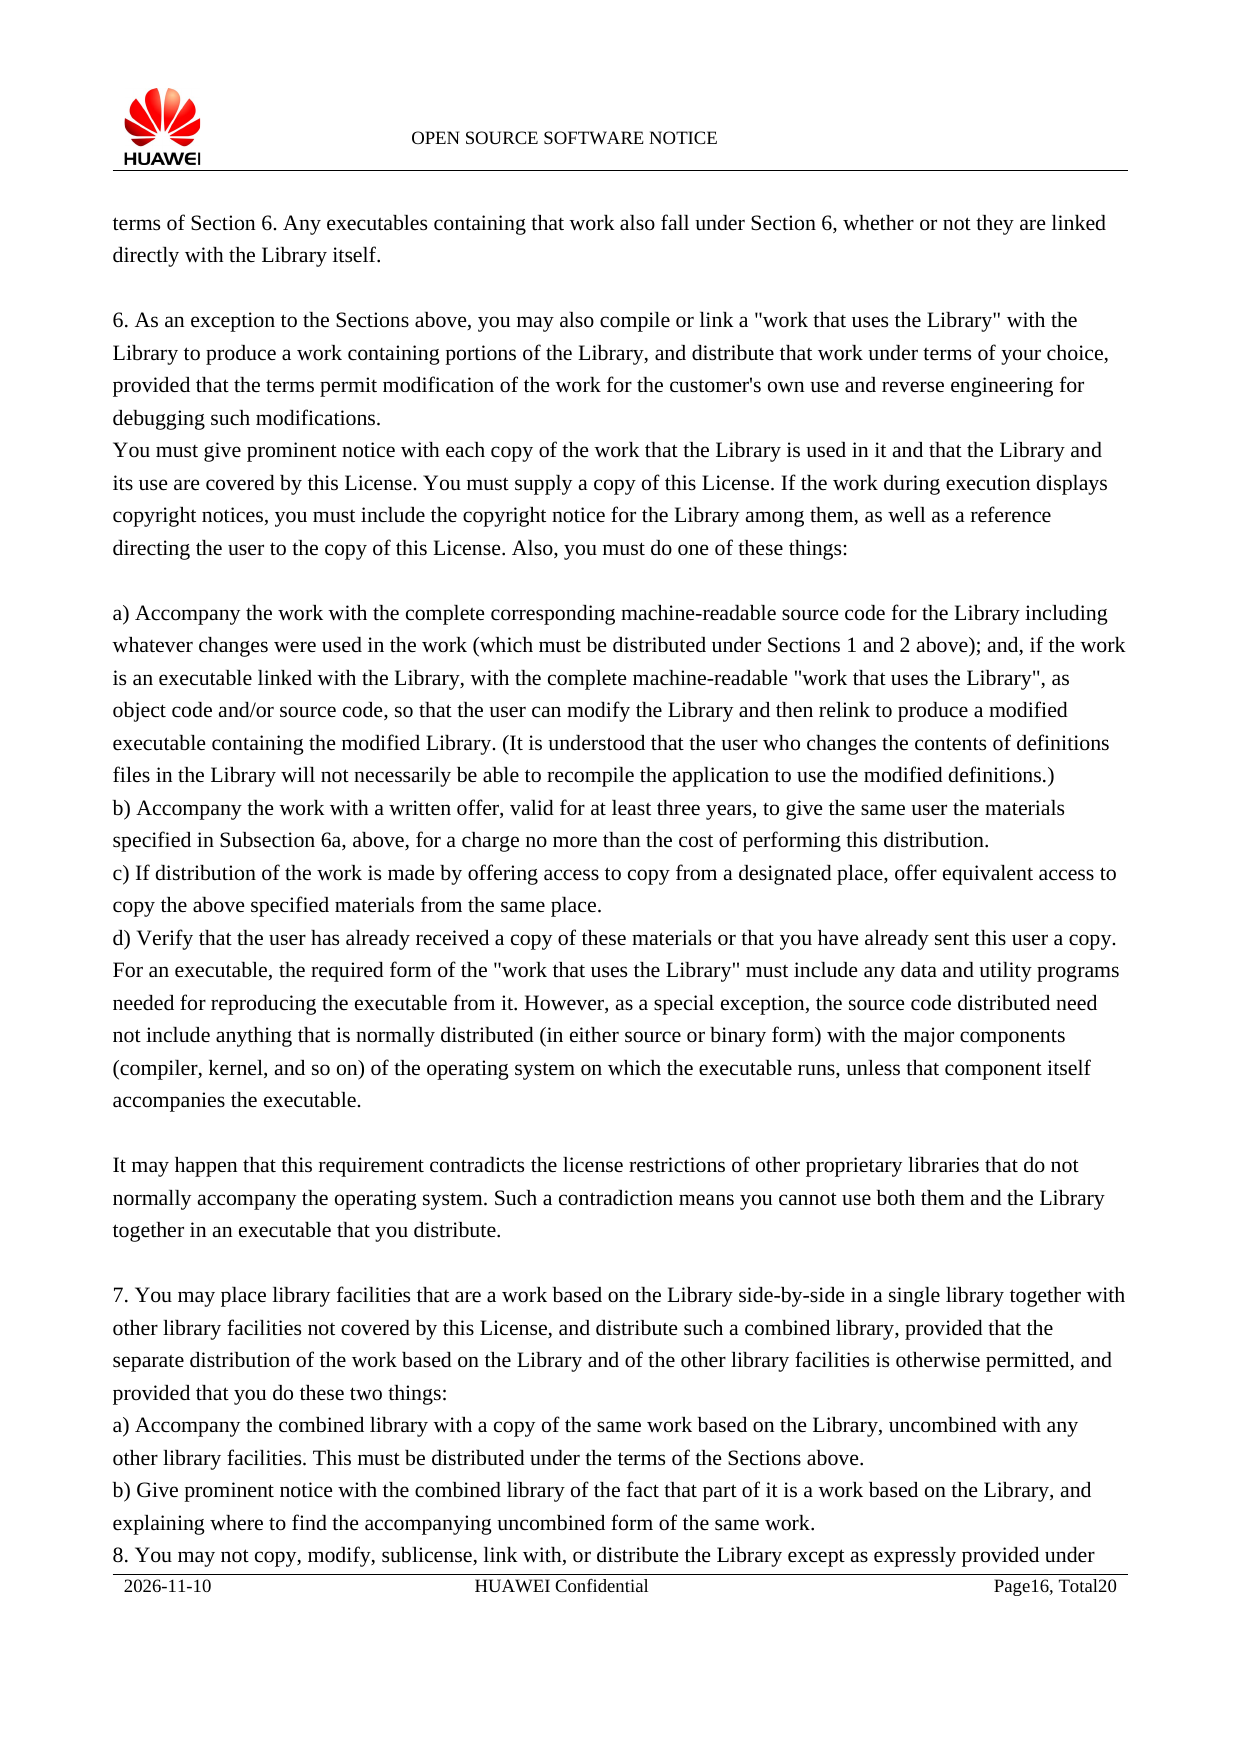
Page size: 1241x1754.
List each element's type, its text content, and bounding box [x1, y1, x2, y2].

picture [124, 88, 201, 165]
